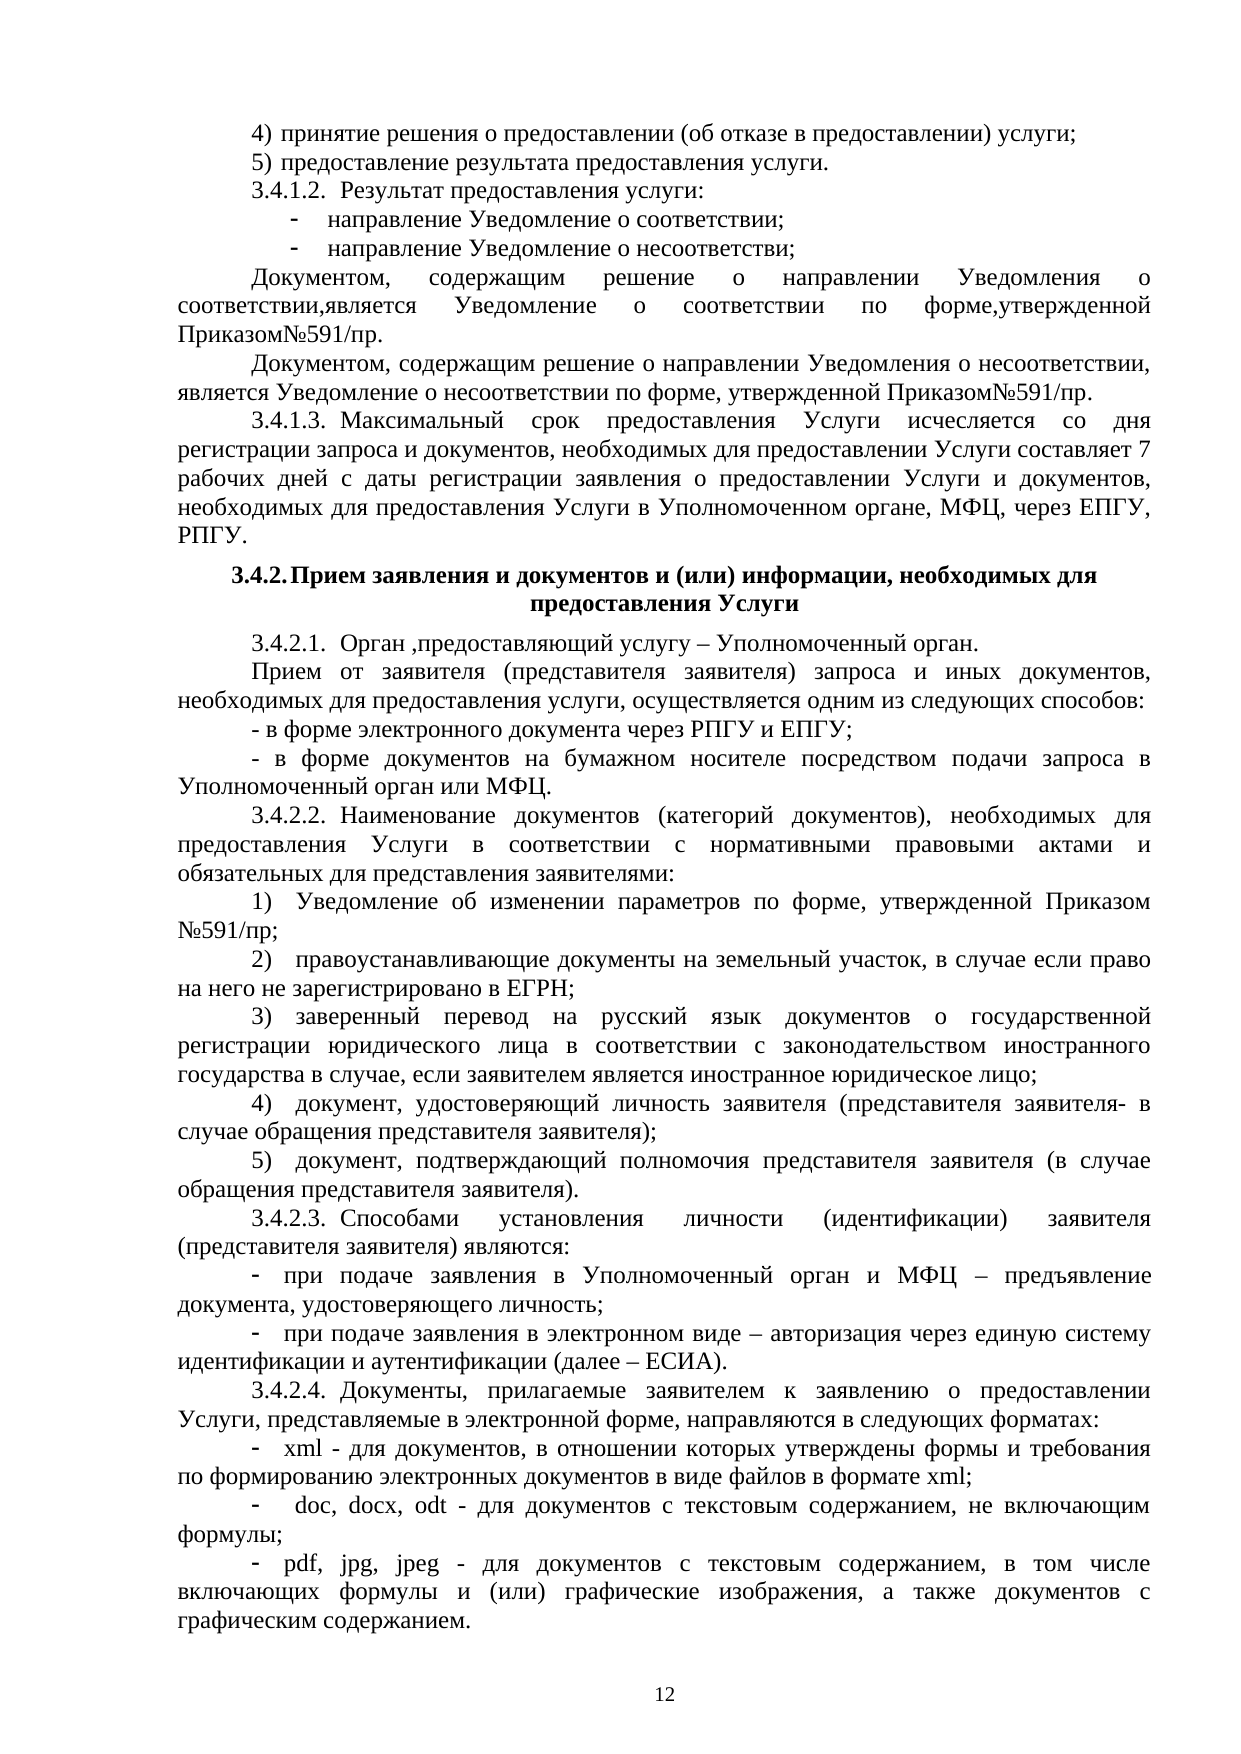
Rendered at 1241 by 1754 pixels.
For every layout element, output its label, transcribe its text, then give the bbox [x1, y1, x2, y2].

list при подаче заявления в электронном виде – авторизация через единую систему идентификации и аутентификации (далее – ЕСИА). [177, 1318, 1152, 1375]
text - в форме документов на бумажном носителе посредством подачи запроса в Уполномоченный орган или МФЦ. [177, 743, 1152, 800]
list направление Уведомление о несоответстви; [290, 233, 1152, 262]
list заверенный перевод на русский язык документов о государственной регистрации юридического лица в соответствии с законодательством иностранного государства в случае, если заявителем является иностранное юридическое лицо; [177, 1001, 1152, 1088]
list Способами установления личности (идентификации) заявителя (представителя заявителя) являются: [177, 1203, 1152, 1260]
list при подаче заявления в Уполномоченный орган и МФЦ – предъявление документа, удостоверяющего личность; [177, 1260, 1152, 1318]
list документ, удостоверяющий личность заявителя (представителя заявителя- в случае обращения представителя заявителя); [177, 1088, 1152, 1145]
list pdf, jpg, jpeg - для документов с текстовым содержанием, в том числе включающих формулы и (или) графические изображения, а также документов с графическим содержанием. [177, 1548, 1152, 1634]
list Прием заявления и документов и (или) информации, необходимых для предоставления Услуги [177, 560, 1152, 617]
list документ, подтверждающий полномочия представителя заявителя (в случае обращения представителя заявителя). [177, 1145, 1152, 1203]
list doc, docx, odt - для документов с текстовым содержанием, не включающим формулы; [177, 1490, 1152, 1548]
list Результат предоставления услуги: [177, 176, 1152, 204]
text - в форме электронного документа через РПГУ и ЕПГУ; [177, 714, 1152, 743]
text Документом, содержащим решение о направлении Уведомления о соответствии,является Уведомление о соответствии по форме,утвержденной Приказом№591/пр. [177, 262, 1152, 348]
list предоставление результата предоставления услуги. [177, 147, 1152, 176]
list Документы, прилагаемые заявителем к заявлению о предоставлении Услуги, представляемые в электронной форме, направляются в следующих форматах: [177, 1375, 1152, 1433]
list правоустанавливающие документы на земельный участок, в случае если право на него не зарегистрировано в ЕГРН; [177, 944, 1152, 1001]
list Орган ,предоставляющий услугу – Уполномоченный орган. [177, 628, 1152, 656]
list xml - для документов, в отношении которых утверждены формы и требования по формированию электронных документов в виде файлов в формате xml; [177, 1433, 1152, 1490]
list направление Уведомление о соответствии; [290, 204, 1152, 233]
list принятие решения о предоставлении (об отказе в предоставлении) услуги; [177, 118, 1152, 147]
text Документом, содержащим решение о направлении Уведомления о несоответствии, является Уведомление о несоответствии по форме, утвержденной Приказом№591/пр. [177, 348, 1152, 406]
list Максимальный срок предоставления Услуги исчесляется со дня регистрации запроса и документов, необходимых для предоставлении Услуги составляет 7 рабочих дней с даты регистрации заявления о предоставлении Услуги и документов, необходимых для предоставления Услуги в Уполномоченном органе, МФЦ, через ЕПГУ, РПГУ. [177, 406, 1152, 549]
text Прием от заявителя (представителя заявителя) запроса и иных документов, необходимых для предоставления услуги, осуществляется одним из следующих способов: [177, 656, 1152, 714]
list Наименование документов (категорий документов), необходимых для предоставления Услуги в соответствии с нормативными правовыми актами и обязательных для представления заявителями: [177, 800, 1152, 886]
list Уведомление об изменении параметров по форме, утвержденной Приказом №591/пр; [177, 886, 1152, 944]
